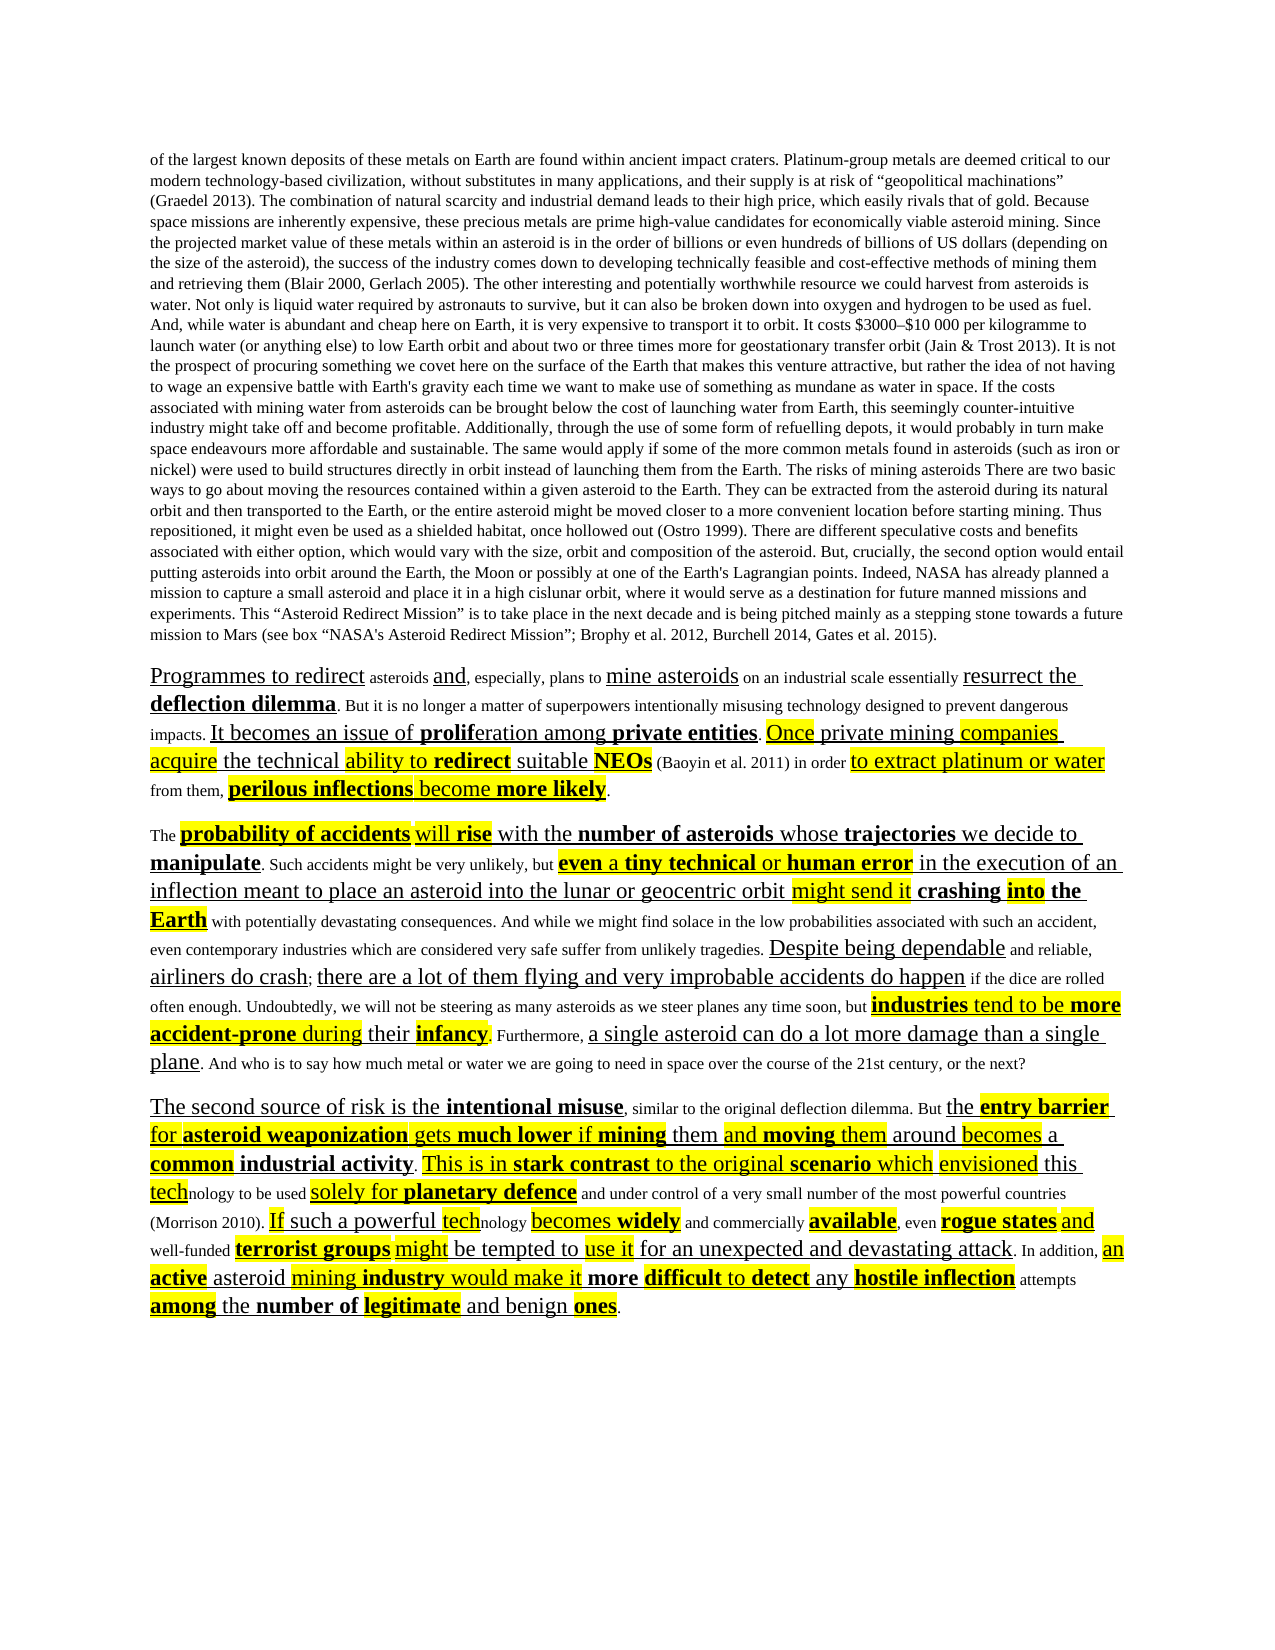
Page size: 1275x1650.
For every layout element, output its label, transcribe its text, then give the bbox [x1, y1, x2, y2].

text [150, 150, 1125, 643]
text Programmes to redirect asteroids and, especially, plans to mine asteroids on an industrial scale essentially resurrect the deflection dilemma. But it is no longer a matter of superpowers intentionally misusing technology designed to prevent dangerous impacts. It becomes an issue of proliferation among private entities. Once private mining companies acquire the technical ability to redirect suitable NEOs (Baoyin et al. 2011) in order to extract platinum or water from them, perilous inflections become more likely. [150, 662, 1125, 802]
text The second source of risk is the intentional misuse, similar to the original deflection dilemma. But the entry barrier for asteroid weaponization gets much lower if mining them and moving them around becomes a common industrial activity. This is in stark contrast to the original scenario which envisioned this technology to be used solely for planetary defence and under control of a very small number of the most powerful countries (Morrison 2010). If such a powerful technology becomes widely and commercially available, even rogue states and well-funded terrorist groups might be tempted to use it for an unexpected and devastating attack. In addition, an active asteroid mining industry would make it more difficult to detect any hostile inflection attempts among the number of legitimate and benign ones. [150, 1093, 1125, 1318]
text The probability of accidents will rise with the number of asteroids whose trajectories we decide to manipulate. Such accidents might be very unlikely, but even a tiny technical or human error in the execution of an inflection meant to place an asteroid into the lunar or geocentric orbit might send it crashing into the Earth with potentially devastating consequences. And while we might find solace in the low probabilities associated with such an accident, even contemporary industries which are considered very safe suffer from unlikely tragedies. Despite being dependable and reliable, airliners do crash; there are a lot of them flying and very improbable accidents do happen if the dice are rolled often enough. Undoubtedly, we will not be steering as many asteroids as we steer planes any time soon, but industries tend to be more accident-prone during their infancy. Furthermore, a single asteroid can do a lot more damage than a single plane. And who is to say how much metal or water we are going to need in space over the course of the 21st century, or the next? [150, 821, 1125, 1074]
